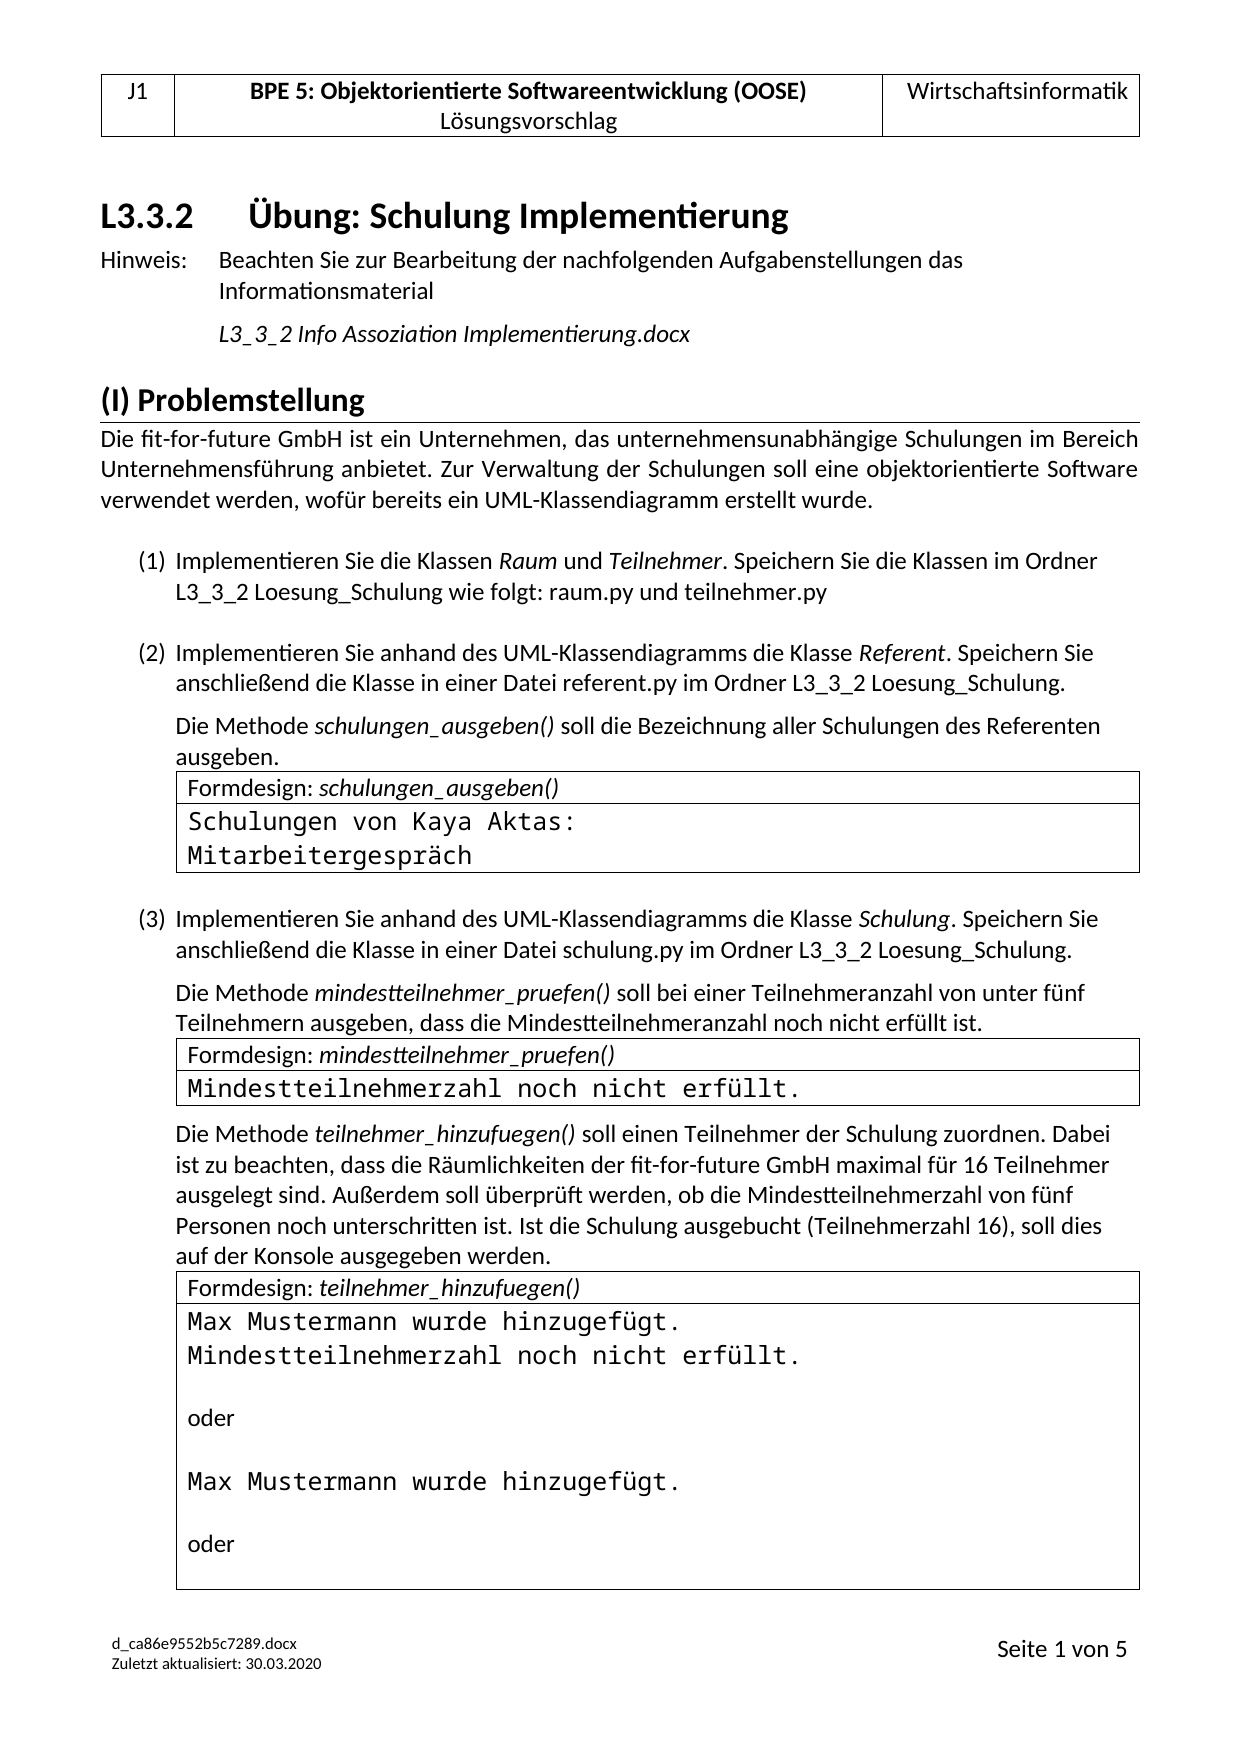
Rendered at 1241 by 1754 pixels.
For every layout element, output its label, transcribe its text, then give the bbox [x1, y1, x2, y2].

text (I) Problemstellung [100, 379, 1140, 422]
list Implementieren Sie anhand des UML-Klassendiagramms die Klasse Schulung. Speichern Sie anschließend die Klasse in einer Datei schulung.py im Ordner L3_3_2 Loesung_Schulung. [138, 903, 1140, 964]
list Implementieren Sie anhand des UML-Klassendiagramms die Klasse Referent. Speichern Sie anschließend die Klasse in einer Datei referent.py im Ordner L3_3_2 Loesung_Schulung. [138, 637, 1140, 698]
table_header Formdesign: mindestteilnehmer_pruefen() [177, 1039, 1139, 1070]
subtitle Übung: Schulung Implementierung [100, 192, 1140, 238]
table_cell Mindestteilnehmerzahl noch nicht erfüllt. [177, 1071, 1139, 1105]
list Hinweis: Beachten Sie zur Bearbeitung der nachfolgenden Aufgabenstellungen das Informationsmaterial [100, 244, 1140, 306]
table_cell Schulungen von Kaya Aktas: Mitarbeitergespräch [177, 804, 1139, 872]
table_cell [177, 1304, 1139, 1589]
text L3_3_2 Info Assoziation Implementierung.docx [145, 318, 1140, 349]
table_header Formdesign: schulungen_ausgeben() [177, 772, 1139, 803]
list Die Methode mindestteilnehmer_pruefen() soll bei einer Teilnehmeranzahl von unter fünf Teilnehmern ausgeben, dass die Mindestteilnehmeranzahl noch nicht erfüllt ist. [175, 977, 1140, 1038]
list Die Methode schulungen_ausgeben() soll die Bezeichnung aller Schulungen des Referenten ausgeben. [175, 710, 1140, 771]
table_header Formdesign: teilnehmer_hinzufuegen() [177, 1272, 1139, 1302]
list Die Methode teilnehmer_hinzufuegen() soll einen Teilnehmer der Schulung zuordnen. Dabei ist zu beachten, dass die Räumlichkeiten der fit-for-future GmbH maximal für 16 Teilnehmer ausgelegt sind. Außerdem soll überprüft werden, ob die Mindestteilnehmerzahl von fünf Personen noch unterschritten ist. Ist die Schulung ausgebucht (Teilnehmerzahl 16), soll dies auf der Konsole ausgegeben werden. [175, 1118, 1140, 1271]
list Implementieren Sie die Klassen Raum und Teilnehmer. Speichern Sie die Klassen im Ordner L3_3_2 Loesung_Schulung wie folgt: raum.py und teilnehmer.py [138, 545, 1140, 606]
text Die fit-for-future GmbH ist ein Unternehmen, das unternehmensunabhängige Schulungen im Bereich Unternehmensführung anbietet. Zur Verwaltung der Schulungen soll eine objektorientierte Software verwendet werden, wofür bereits ein UML-Klassendiagramm erstellt wurde. [100, 423, 1140, 514]
